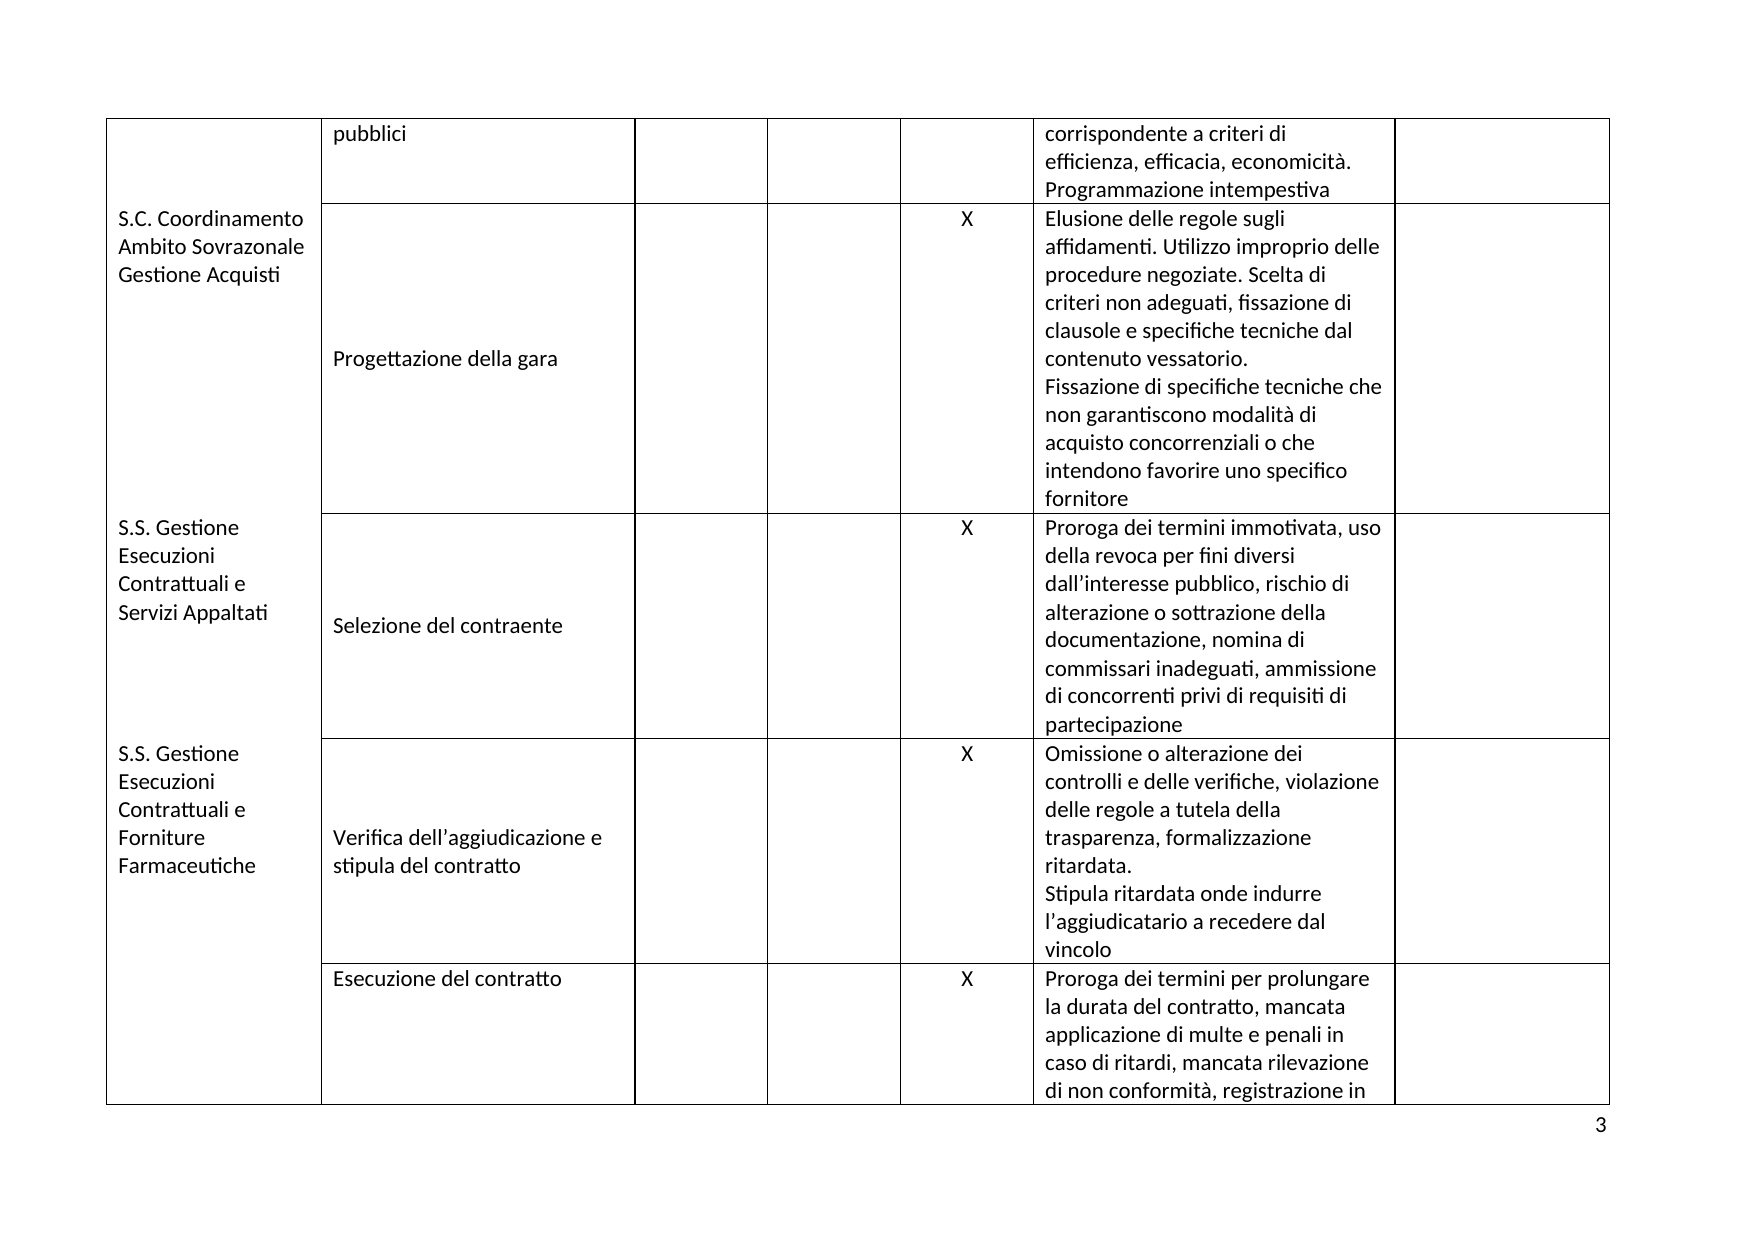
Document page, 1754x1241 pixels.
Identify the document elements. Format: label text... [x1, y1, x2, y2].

table_cell [768, 204, 900, 512]
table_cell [1034, 964, 1394, 1104]
table_cell S.S. Gestione Esecuzioni Contrattuali e Forniture Farmaceutiche [107, 738, 321, 963]
table_cell Progettazione della gara [322, 204, 634, 512]
table_cell [1396, 204, 1609, 512]
table_cell [107, 963, 321, 1104]
table_cell X [901, 119, 1033, 203]
table_cell [636, 204, 767, 512]
table_cell [636, 514, 767, 738]
table_cell [636, 119, 767, 203]
table_cell Selezione del contraente [322, 514, 634, 738]
table_cell X [901, 739, 1033, 963]
table_cell X [901, 204, 1033, 512]
table_cell S.S. Gestione Esecuzioni Contrattuali e Servizi Appaltati [107, 513, 321, 738]
table_cell X [901, 514, 1033, 738]
table_cell [768, 964, 900, 1104]
table_cell [1396, 739, 1609, 963]
table_cell Elusione delle regole sugli affidamenti. Utilizzo improprio delle procedure negoziate. Scelta di criteri non adeguati, fissazione di clausole e specifiche tecniche dal contenuto vessatorio. Fissazione di specifiche tecniche che non garantiscono modalità di acquisto concorrenziali o che intendono favorire uno specifico fornitore [1034, 204, 1394, 512]
table_cell [768, 739, 900, 963]
table_cell X [901, 964, 1033, 1104]
table_cell [1396, 514, 1609, 738]
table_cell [322, 964, 634, 1104]
table_cell Verifica dell’aggiudicazione e stipula del contratto [322, 739, 634, 963]
table_cell [1396, 119, 1609, 203]
table_cell Proroga dei termini immotivata, uso della revoca per fini diversi dall’interesse pubblico, rischio di alterazione o sottrazione della documentazione, nomina di commissari inadeguati, ammissione di concorrenti privi di requisiti di partecipazione [1034, 514, 1394, 738]
table_cell [1396, 964, 1609, 1104]
table_cell Omissione o alterazione dei controlli e delle verifiche, violazione delle regole a tutela della trasparenza, formalizzazione ritardata. Stipula ritardata onde indurre l’aggiudicatario a recedere dal vincolo [1034, 739, 1394, 963]
table_cell [768, 119, 900, 203]
table_cell S.C. Coordinamento Ambito Sovrazonale Gestione Acquisti [107, 203, 321, 512]
table_cell [768, 514, 900, 738]
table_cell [322, 119, 634, 203]
table_cell [636, 739, 767, 963]
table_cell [1034, 119, 1394, 203]
table_cell [107, 119, 321, 203]
table_cell [636, 964, 767, 1104]
